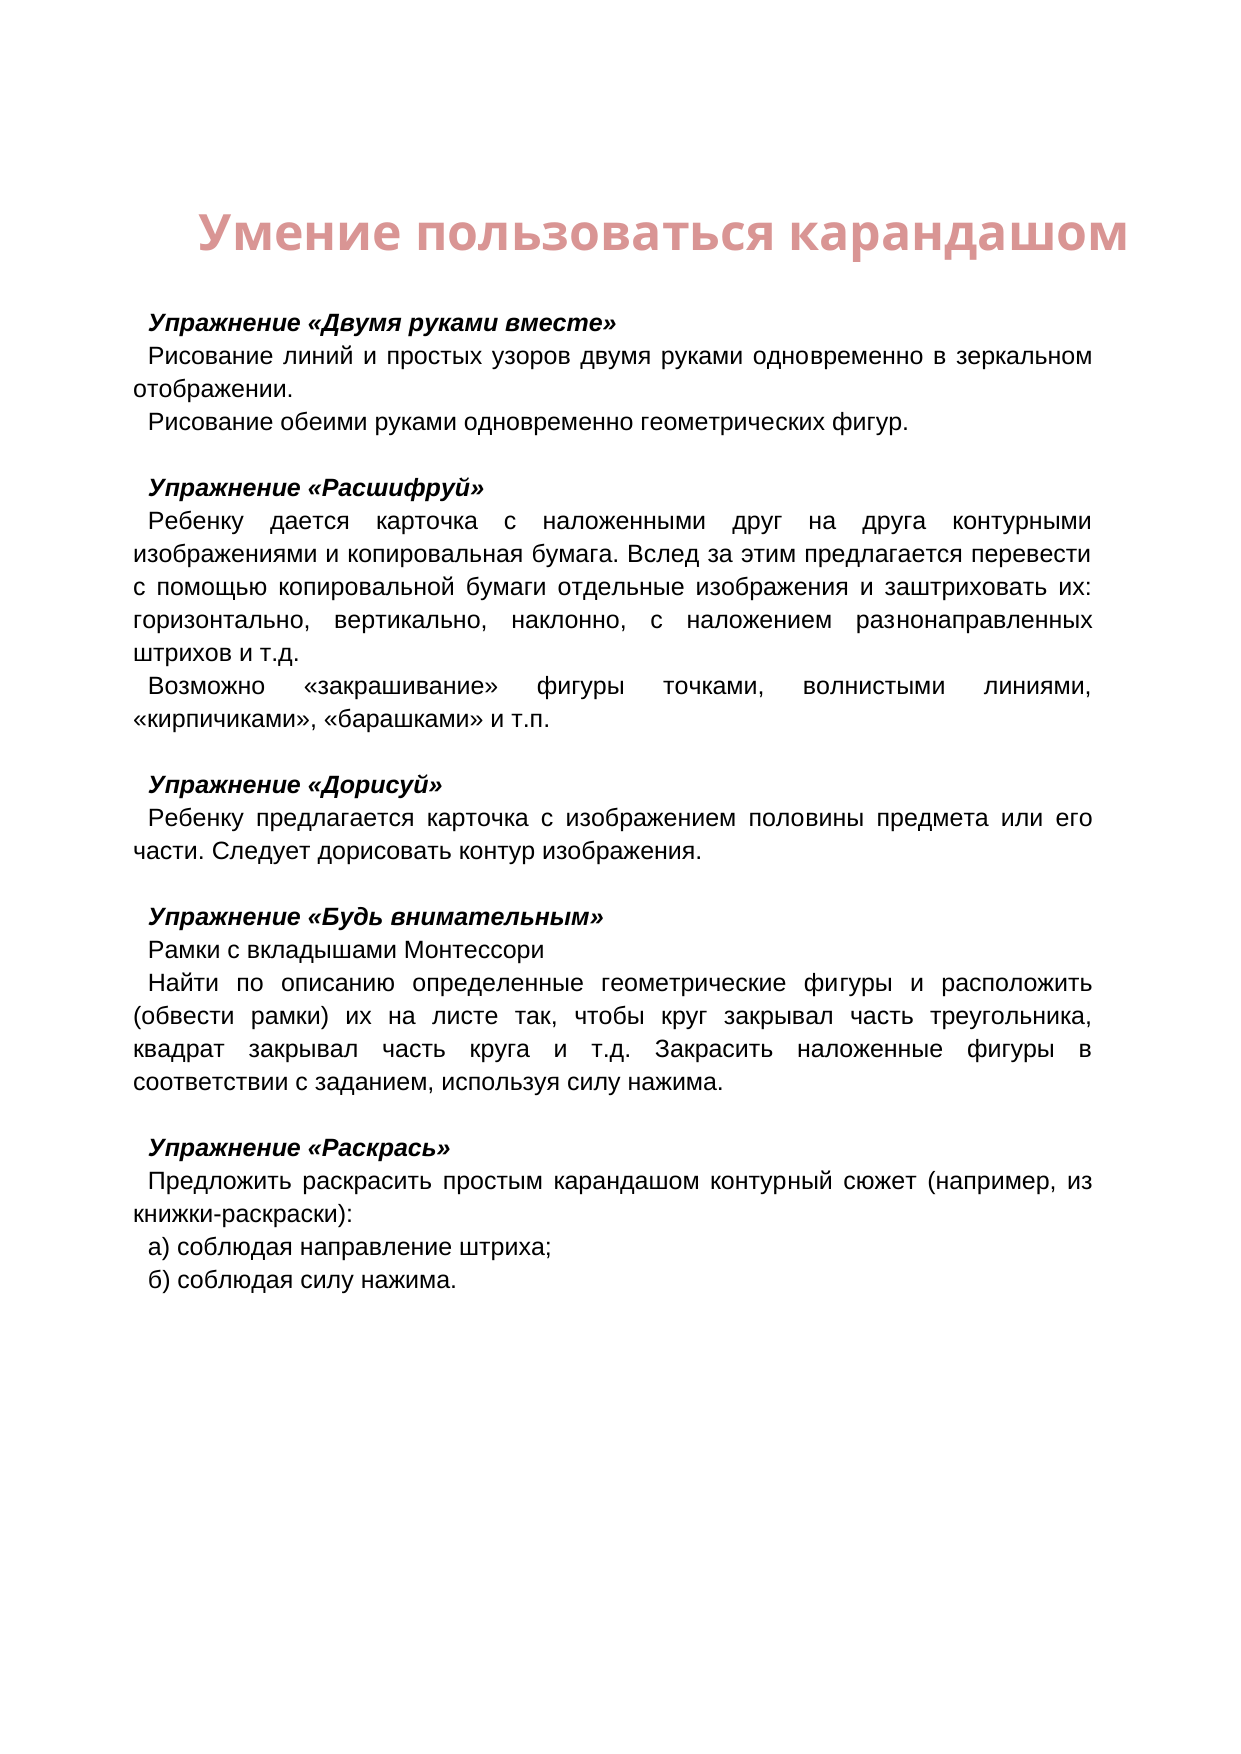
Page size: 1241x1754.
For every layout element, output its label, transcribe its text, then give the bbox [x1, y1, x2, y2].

text Ребенку предлагается карточка с изображением половины предмета или его части. Следует дорисовать контур изображения. [133, 803, 1093, 865]
text Рисование линий и простых узоров двумя руками одновременно в зеркальном отображении. [133, 341, 1093, 403]
text Возможно «закрашивание» фигуры точками, волнистыми линиями, «кирпичиками», «барашками» и т.п. [133, 671, 1093, 733]
text Умение пользоваться карандашом [177, 196, 1152, 264]
text Упражнение «Будь внимательным» [133, 902, 1093, 931]
text Упражнение «Двумя руками вместе» [133, 308, 1093, 337]
text Рамки с вкладышами Монтессори [133, 935, 1093, 964]
text Упражнение «Раскрась» [133, 1133, 1093, 1162]
text Рисование обеими руками одновременно геометрических фигур. [133, 407, 1093, 436]
text Ребенку дается карточка с наложенными друг на друга контурными изображениями и копировальная бумага. Вслед за этим предлагается перевести с помощью копировальной бумаги отдельные изображения и заштриховать их: горизонтально, вертикально, наклонно, с наложением разнонаправленных штрихов и т.д. [133, 506, 1093, 667]
text а) соблюдая направление штриха; [133, 1232, 1093, 1261]
text б) соблюдая силу нажима. [133, 1265, 1093, 1294]
text Найти по описанию определенные геометрические фигуры и расположить (обвести рамки) их на листе так, чтобы круг закрывал часть треугольника, квадрат закрывал часть круга и т.д. Закрасить наложенные фигуры в соответствии с заданием, используя силу нажима. [133, 968, 1093, 1096]
text Упражнение «Расшифруй» [133, 473, 1093, 502]
text Упражнение «Дорисуй» [133, 770, 1093, 799]
text Предложить раскрасить простым карандашом контурный сюжет (например, из книжки-раскраски): [133, 1166, 1093, 1228]
